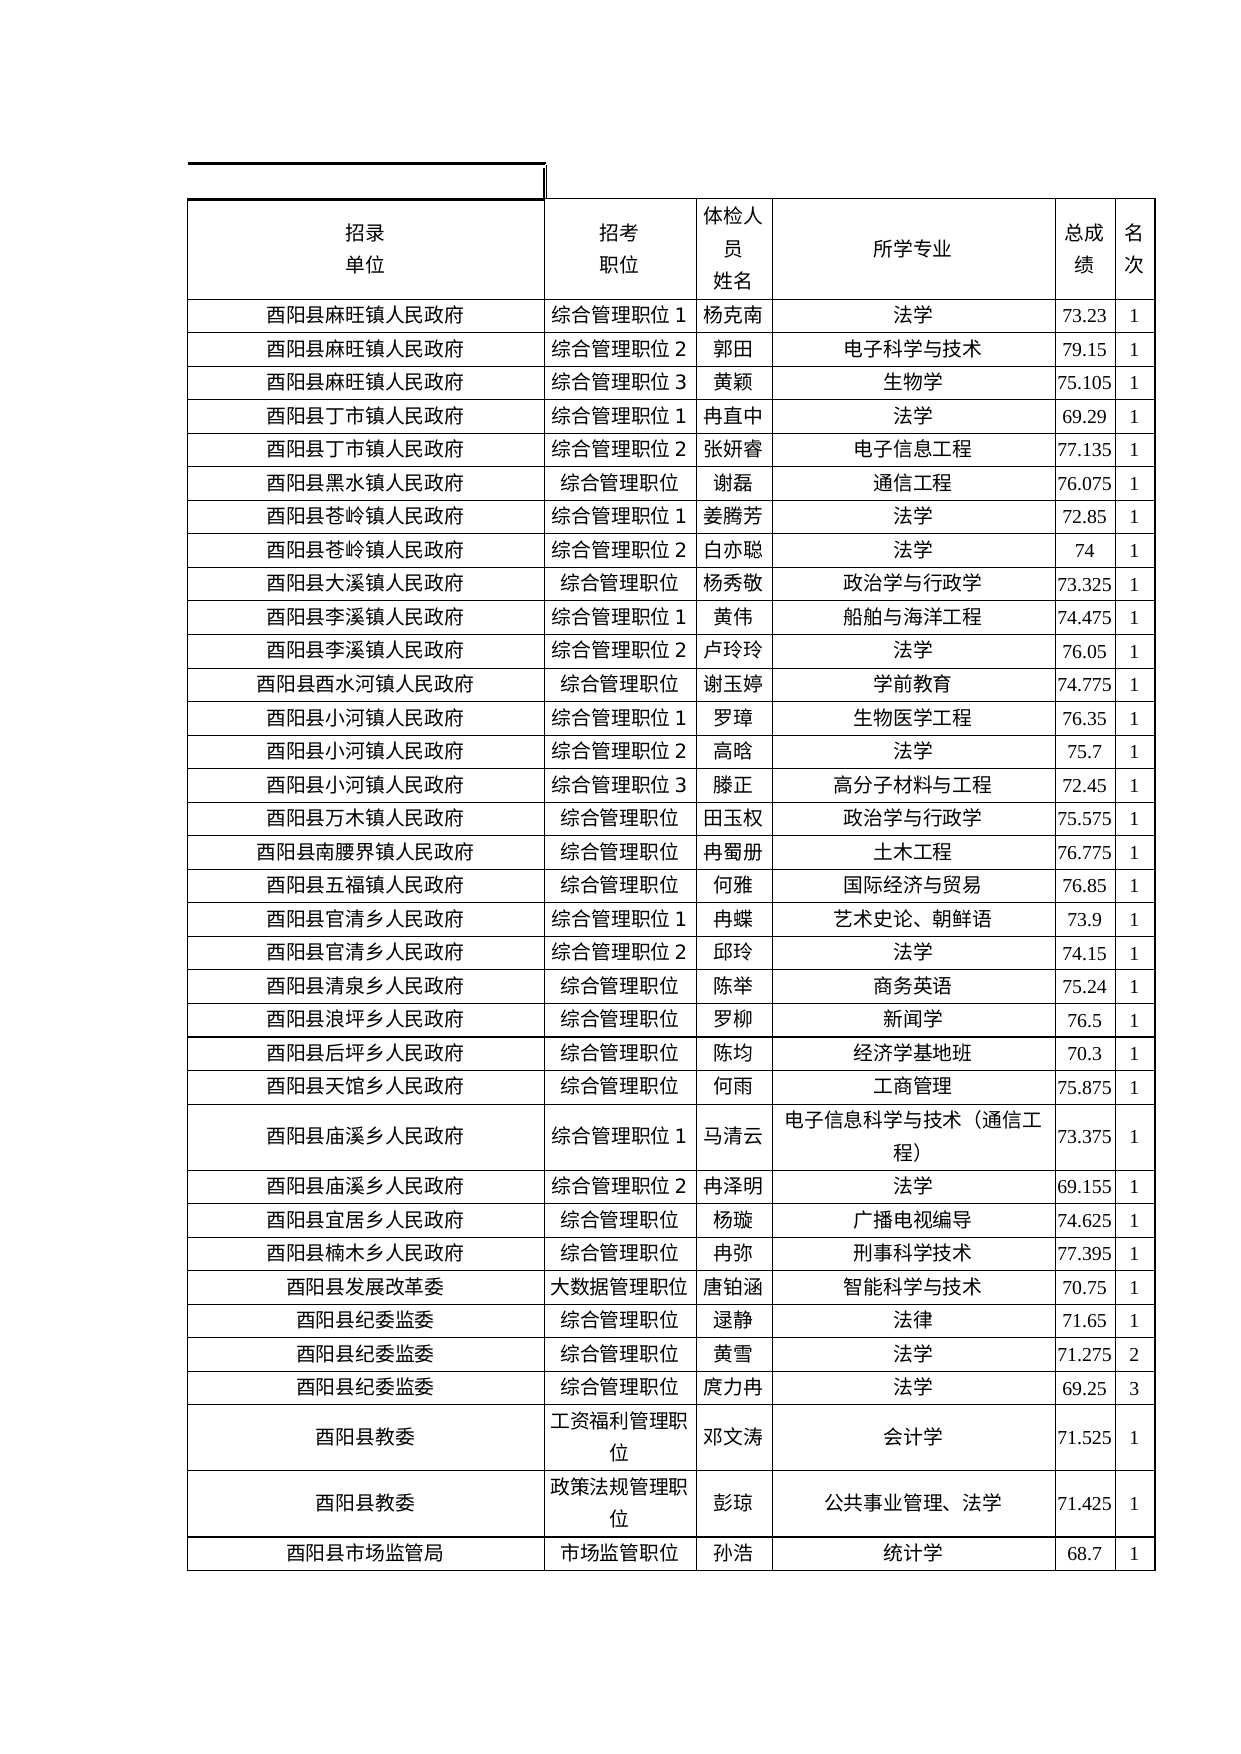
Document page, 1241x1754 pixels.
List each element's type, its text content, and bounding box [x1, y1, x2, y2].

table_cell 白亦聪 [697, 534, 772, 567]
table_cell 1 [1116, 702, 1154, 734]
table_cell 谢磊 [697, 467, 772, 500]
table_cell 郭田 [697, 333, 772, 366]
table_cell 75.105 [1056, 367, 1115, 399]
table_cell 国际经济与贸易 [773, 870, 1055, 902]
table_cell 招录 单位 [188, 201, 544, 298]
table_cell 高分子材料与工程 [773, 769, 1055, 802]
table_cell 71.65 [1056, 1305, 1115, 1337]
table_cell 1 [1116, 467, 1154, 500]
table_cell 黄伟 [697, 601, 772, 634]
table_cell 1 [1116, 333, 1154, 366]
table_cell 滕正 [697, 769, 772, 802]
table_cell 政治学与行政学 [773, 803, 1055, 835]
table_cell 77.395 [1056, 1238, 1115, 1270]
table_cell 法学 [773, 1171, 1055, 1203]
table_cell 综合管理职位1 [545, 300, 696, 332]
table_cell 1 [1116, 1004, 1154, 1036]
table_cell 综合管理职位3 [545, 367, 696, 399]
table_cell 通信工程 [773, 467, 1055, 500]
table_cell 庹力冉 [697, 1372, 772, 1404]
table_cell 新闻学 [773, 1004, 1055, 1036]
table_cell 冉直中 [697, 400, 772, 433]
table_cell 酉阳县南腰界镇人民政府 [188, 836, 544, 869]
table_cell 74.475 [1056, 601, 1115, 634]
table_cell 79.15 [1056, 333, 1115, 366]
table_cell 酉阳县酉水河镇人民政府 [188, 669, 544, 701]
table_cell 酉阳县五福镇人民政府 [188, 870, 544, 902]
table_cell 74 [1056, 534, 1115, 567]
table_cell 70.75 [1056, 1271, 1115, 1304]
table_cell 74.625 [1056, 1204, 1115, 1237]
table_cell 总成绩 [1056, 199, 1115, 298]
table_cell 酉阳县万木镇人民政府 [188, 803, 544, 835]
table_cell 1 [1116, 836, 1154, 869]
table_cell 综合管理职位1 [545, 601, 696, 634]
table_cell 1 [1116, 1405, 1154, 1470]
table_cell 74.15 [1056, 937, 1115, 969]
table_cell 工资福利管理职位 [545, 1405, 696, 1470]
table_cell 72.85 [1056, 501, 1115, 533]
table_cell 酉阳县浪坪乡人民政府 [188, 1004, 544, 1036]
table_cell 75.7 [1056, 736, 1115, 768]
table_cell 电子科学与技术 [773, 333, 1055, 366]
table_cell 名次 [1116, 199, 1154, 298]
table_cell 罗璋 [697, 702, 772, 734]
table_cell 综合管理职位3 [545, 769, 696, 802]
table_cell 70.3 [1056, 1038, 1115, 1070]
table_cell 冉蜀册 [697, 836, 772, 869]
table_cell 公共事业管理、法学 [773, 1471, 1055, 1536]
table_cell 1 [1116, 534, 1154, 567]
table_cell 刑事科学技术 [773, 1238, 1055, 1270]
table_cell 综合管理职位2 [545, 736, 696, 768]
table_cell 马清云 [697, 1105, 772, 1169]
table_cell 田玉权 [697, 803, 772, 835]
table_cell 孙浩 [697, 1538, 772, 1570]
table_cell 73.23 [1056, 300, 1115, 332]
table_cell 1 [1116, 903, 1154, 936]
table_cell 75.875 [1056, 1071, 1115, 1103]
table_cell 冉弥 [697, 1238, 772, 1270]
table_cell 工商管理 [773, 1071, 1055, 1103]
table_cell 2 [1116, 1338, 1154, 1371]
table_cell 法学 [773, 300, 1055, 332]
table_cell 综合管理职位 [545, 669, 696, 701]
table_cell 71.275 [1056, 1338, 1115, 1371]
table_cell 酉阳县大溪镇人民政府 [188, 568, 544, 600]
table_cell 高晗 [697, 736, 772, 768]
table_cell 酉阳县麻旺镇人民政府 [188, 367, 544, 399]
table_cell 所学专业 [773, 199, 1055, 298]
table_cell 76.775 [1056, 836, 1115, 869]
table_cell 1 [1116, 1038, 1154, 1070]
table_cell 综合管理职位2 [545, 937, 696, 969]
table_cell 张妍睿 [697, 434, 772, 466]
table_cell 法学 [773, 534, 1055, 567]
table_cell 法律 [773, 1305, 1055, 1337]
table_cell 1 [1116, 1105, 1154, 1169]
table_cell 综合管理职位 [545, 970, 696, 1003]
table_cell 1 [1116, 937, 1154, 969]
table_cell 法学 [773, 1338, 1055, 1371]
table_cell 1 [1116, 434, 1154, 466]
table_cell 法学 [773, 501, 1055, 533]
table_cell 1 [1116, 400, 1154, 433]
table_cell 市场监管职位 [545, 1538, 696, 1570]
table_cell 酉阳县苍岭镇人民政府 [188, 501, 544, 533]
table_cell 1 [1116, 736, 1154, 768]
table_cell 酉阳县黑水镇人民政府 [188, 467, 544, 500]
table_cell 生物学 [773, 367, 1055, 399]
table_cell 综合管理职位 [545, 1305, 696, 1337]
table_cell 1 [1116, 1071, 1154, 1103]
table_cell 陈均 [697, 1038, 772, 1070]
table_cell 1 [1116, 1471, 1154, 1536]
table_cell 逯静 [697, 1305, 772, 1337]
table_cell 综合管理职位1 [545, 501, 696, 533]
table_cell 综合管理职位 [545, 836, 696, 869]
table_cell 76.05 [1056, 635, 1115, 667]
table_cell 学前教育 [773, 669, 1055, 701]
table_cell 法学 [773, 1372, 1055, 1404]
table_cell 综合管理职位2 [545, 534, 696, 567]
table_cell 酉阳县楠木乡人民政府 [188, 1238, 544, 1270]
table_cell 1 [1116, 970, 1154, 1003]
table_cell 酉阳县苍岭镇人民政府 [188, 534, 544, 567]
table_cell 酉阳县小河镇人民政府 [188, 769, 544, 802]
table_cell 谢玉婷 [697, 669, 772, 701]
table_cell 邱玲 [697, 937, 772, 969]
table_cell 卢玲玲 [697, 635, 772, 667]
table_cell 酉阳县丁市镇人民政府 [188, 400, 544, 433]
table_cell 75.24 [1056, 970, 1115, 1003]
table_cell 71.425 [1056, 1471, 1115, 1536]
table_cell 76.5 [1056, 1004, 1115, 1036]
table_cell 何雅 [697, 870, 772, 902]
table_cell 68.7 [1056, 1538, 1115, 1570]
table_cell 酉阳县天馆乡人民政府 [188, 1071, 544, 1103]
table_header [188, 165, 545, 198]
table_cell 酉阳县发展改革委 [188, 1271, 544, 1304]
table_cell 酉阳县小河镇人民政府 [188, 702, 544, 734]
table_cell 商务英语 [773, 970, 1055, 1003]
table_cell 1 [1116, 1305, 1154, 1337]
table_cell 综合管理职位1 [545, 400, 696, 433]
table_cell 酉阳县清泉乡人民政府 [188, 970, 544, 1003]
table_cell 酉阳县庙溪乡人民政府 [188, 1105, 544, 1169]
table_cell 1 [1116, 803, 1154, 835]
table_cell 1 [1116, 501, 1154, 533]
table_cell 广播电视编导 [773, 1204, 1055, 1237]
table_cell 1 [1116, 568, 1154, 600]
table_cell 酉阳县麻旺镇人民政府 [188, 300, 544, 332]
table_cell 1 [1116, 1238, 1154, 1270]
table_cell 体检人员 姓名 [697, 199, 772, 298]
table_cell 综合管理职位 [545, 1338, 696, 1371]
table_cell 69.25 [1056, 1372, 1115, 1404]
table_cell 1 [1116, 300, 1154, 332]
table_cell 艺术史论、朝鲜语 [773, 903, 1055, 936]
table_cell 大数据管理职位 [545, 1271, 696, 1304]
table_cell 姜腾芳 [697, 501, 772, 533]
table_cell 综合管理职位2 [545, 1171, 696, 1203]
table_cell 1 [1116, 635, 1154, 667]
table_cell 彭琼 [697, 1471, 772, 1536]
table_cell 综合管理职位 [545, 1004, 696, 1036]
table_cell 招考 职位 [545, 199, 696, 298]
table_cell 罗柳 [697, 1004, 772, 1036]
table_cell 统计学 [773, 1538, 1055, 1570]
table_cell 综合管理职位1 [545, 903, 696, 936]
table_cell 杨秀敬 [697, 568, 772, 600]
table_cell 酉阳县教委 [188, 1405, 544, 1470]
table_cell 陈举 [697, 970, 772, 1003]
table_cell 黄雪 [697, 1338, 772, 1371]
table_cell 1 [1116, 669, 1154, 701]
table_cell 69.29 [1056, 400, 1115, 433]
table_cell 综合管理职位2 [545, 434, 696, 466]
table_cell 综合管理职位2 [545, 333, 696, 366]
table_cell 1 [1116, 1171, 1154, 1203]
table_cell 酉阳县纪委监委 [188, 1372, 544, 1404]
table_cell 土木工程 [773, 836, 1055, 869]
table_cell 法学 [773, 736, 1055, 768]
table_cell 综合管理职位 [545, 1038, 696, 1070]
table_cell 酉阳县官清乡人民政府 [188, 903, 544, 936]
table_cell 酉阳县丁市镇人民政府 [188, 434, 544, 466]
table_cell 邓文涛 [697, 1405, 772, 1470]
table_cell 会计学 [773, 1405, 1055, 1470]
table_cell 杨克南 [697, 300, 772, 332]
table_cell 酉阳县纪委监委 [188, 1338, 544, 1371]
table_cell 综合管理职位 [545, 1238, 696, 1270]
table_cell 何雨 [697, 1071, 772, 1103]
table_cell 酉阳县李溪镇人民政府 [188, 635, 544, 667]
table_cell 经济学基地班 [773, 1038, 1055, 1070]
table_cell 76.075 [1056, 467, 1115, 500]
table_cell 酉阳县小河镇人民政府 [188, 736, 544, 768]
table_cell 76.85 [1056, 870, 1115, 902]
table_cell 酉阳县庙溪乡人民政府 [188, 1171, 544, 1203]
table_cell 75.575 [1056, 803, 1115, 835]
table_cell 杨璇 [697, 1204, 772, 1237]
table_cell 1 [1116, 870, 1154, 902]
table_cell 法学 [773, 937, 1055, 969]
table_cell 酉阳县纪委监委 [188, 1305, 544, 1337]
table_cell 74.775 [1056, 669, 1115, 701]
table_cell 综合管理职位1 [545, 702, 696, 734]
table_cell 综合管理职位 [545, 1071, 696, 1103]
table_cell 1 [1116, 769, 1154, 802]
table_cell 酉阳县教委 [188, 1471, 544, 1536]
table_cell 1 [1116, 1204, 1154, 1237]
table_cell 综合管理职位 [545, 467, 696, 500]
table_cell 综合管理职位2 [545, 635, 696, 667]
table_cell 3 [1116, 1372, 1154, 1404]
table_cell 法学 [773, 400, 1055, 433]
table_cell 综合管理职位 [545, 568, 696, 600]
table_cell 综合管理职位 [545, 1372, 696, 1404]
table_cell 71.525 [1056, 1405, 1115, 1470]
table_cell 黄颖 [697, 367, 772, 399]
table_cell 生物医学工程 [773, 702, 1055, 734]
table_cell 73.325 [1056, 568, 1115, 600]
table_cell 73.9 [1056, 903, 1115, 936]
table_cell 69.155 [1056, 1171, 1115, 1203]
table_cell 电子信息工程 [773, 434, 1055, 466]
table_cell 综合管理职位1 [545, 1105, 696, 1169]
table_cell 72.45 [1056, 769, 1115, 802]
table_cell 智能科学与技术 [773, 1271, 1055, 1304]
table_cell 政策法规管理职位 [545, 1471, 696, 1536]
table_cell 1 [1116, 601, 1154, 634]
table_cell 酉阳县麻旺镇人民政府 [188, 333, 544, 366]
table_cell 综合管理职位 [545, 870, 696, 902]
table_cell 法学 [773, 635, 1055, 667]
table_cell 1 [1116, 367, 1154, 399]
table_cell 电子信息科学与技术（通信工程） [773, 1105, 1055, 1169]
table_cell 酉阳县李溪镇人民政府 [188, 601, 544, 634]
table_cell 酉阳县宜居乡人民政府 [188, 1204, 544, 1237]
table_cell 政治学与行政学 [773, 568, 1055, 600]
table_cell 73.375 [1056, 1105, 1115, 1169]
table_cell 酉阳县市场监管局 [188, 1538, 544, 1570]
table_cell 77.135 [1056, 434, 1115, 466]
table_cell 综合管理职位 [545, 1204, 696, 1237]
table_cell 船舶与海洋工程 [773, 601, 1055, 634]
table_cell 1 [1116, 1538, 1154, 1570]
table_cell 酉阳县官清乡人民政府 [188, 937, 544, 969]
table_cell 76.35 [1056, 702, 1115, 734]
table_cell 冉泽明 [697, 1171, 772, 1203]
table_cell 唐铂涵 [697, 1271, 772, 1304]
table_cell 酉阳县后坪乡人民政府 [188, 1038, 544, 1070]
table_cell 综合管理职位 [545, 803, 696, 835]
table_cell 冉蝶 [697, 903, 772, 936]
table_cell 1 [1116, 1271, 1154, 1304]
